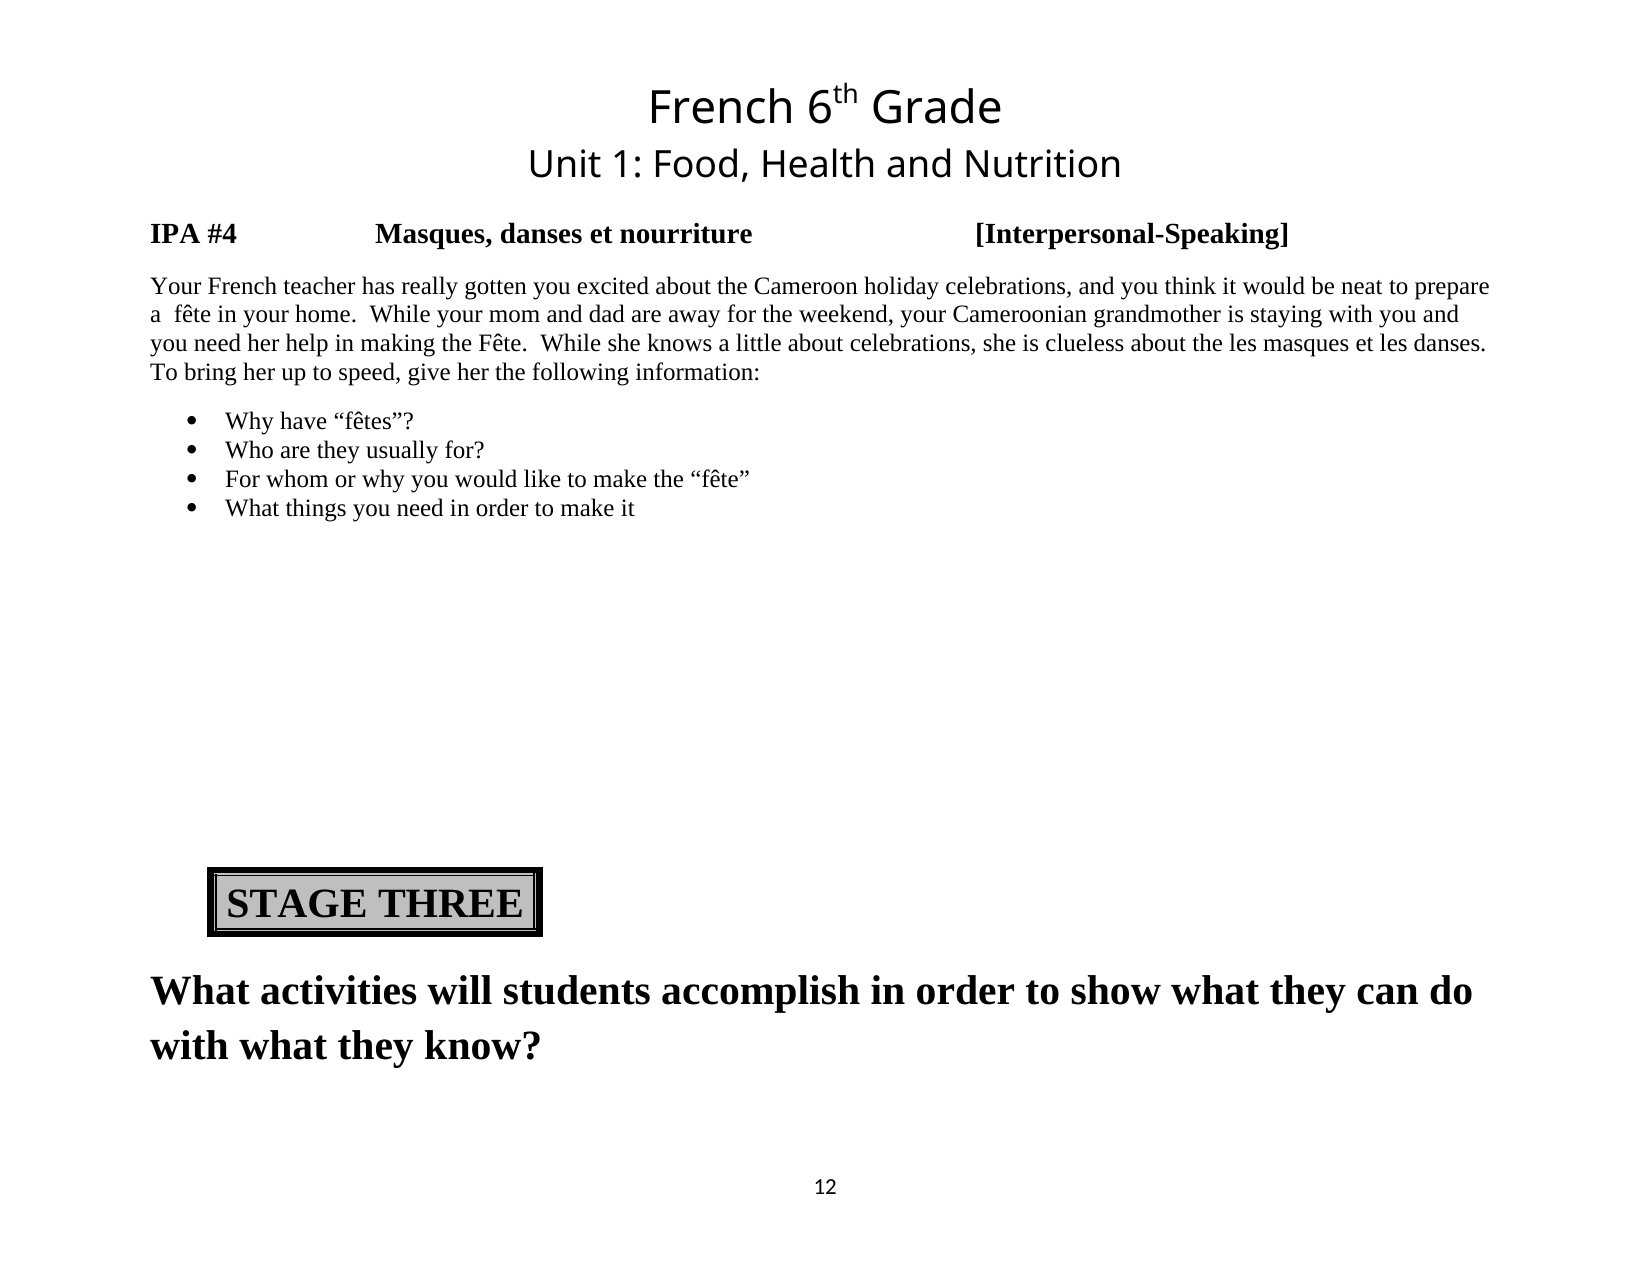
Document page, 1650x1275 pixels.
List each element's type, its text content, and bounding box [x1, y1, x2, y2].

text IPA #4 Masques, danses et nourriture [Interpersonal-Speaking] [150, 216, 1500, 250]
text Your French teacher has really gotten you excited about the Cameroon holiday celebrations, and you think it would be neat to prepare a fête in your home. While your mom and dad are away for the weekend, your Cameroonian grandmother is staying with you and you need her help in making the Fête. While she knows a little about celebrations, she is clueless about the les masques et les danses. To bring her up to speed, give her the following information: [150, 271, 1500, 386]
text STAGE THREE [217, 876, 533, 928]
list Who are they usually for? [187, 435, 1500, 464]
list What things you need in order to make it [187, 493, 1500, 522]
text What activities will students accomplish in order to show what they can do with what they know? [150, 966, 1500, 1068]
list For whom or why you would like to make the “fête” [187, 464, 1500, 493]
list Why have “fêtes”? [187, 407, 1500, 435]
